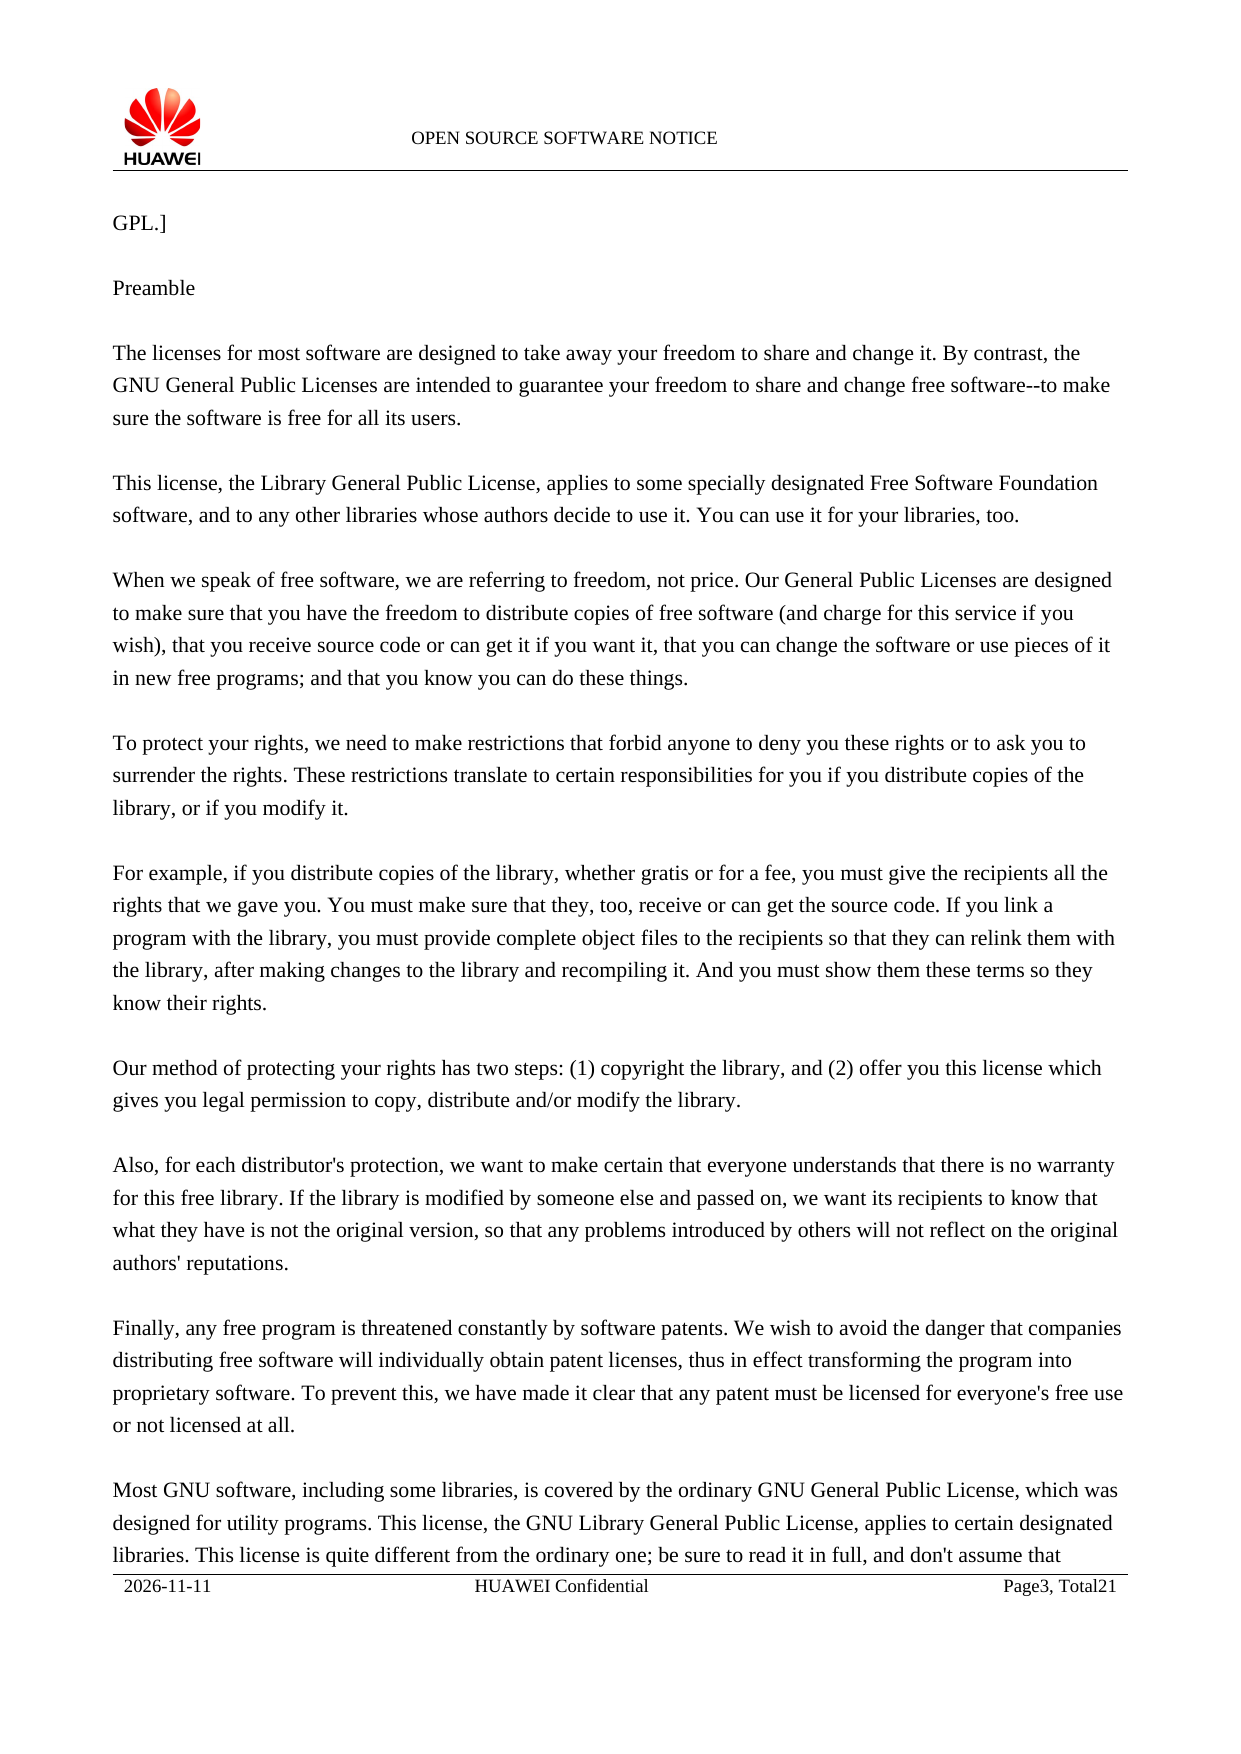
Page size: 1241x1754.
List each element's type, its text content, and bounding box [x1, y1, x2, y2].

picture [124, 88, 201, 165]
